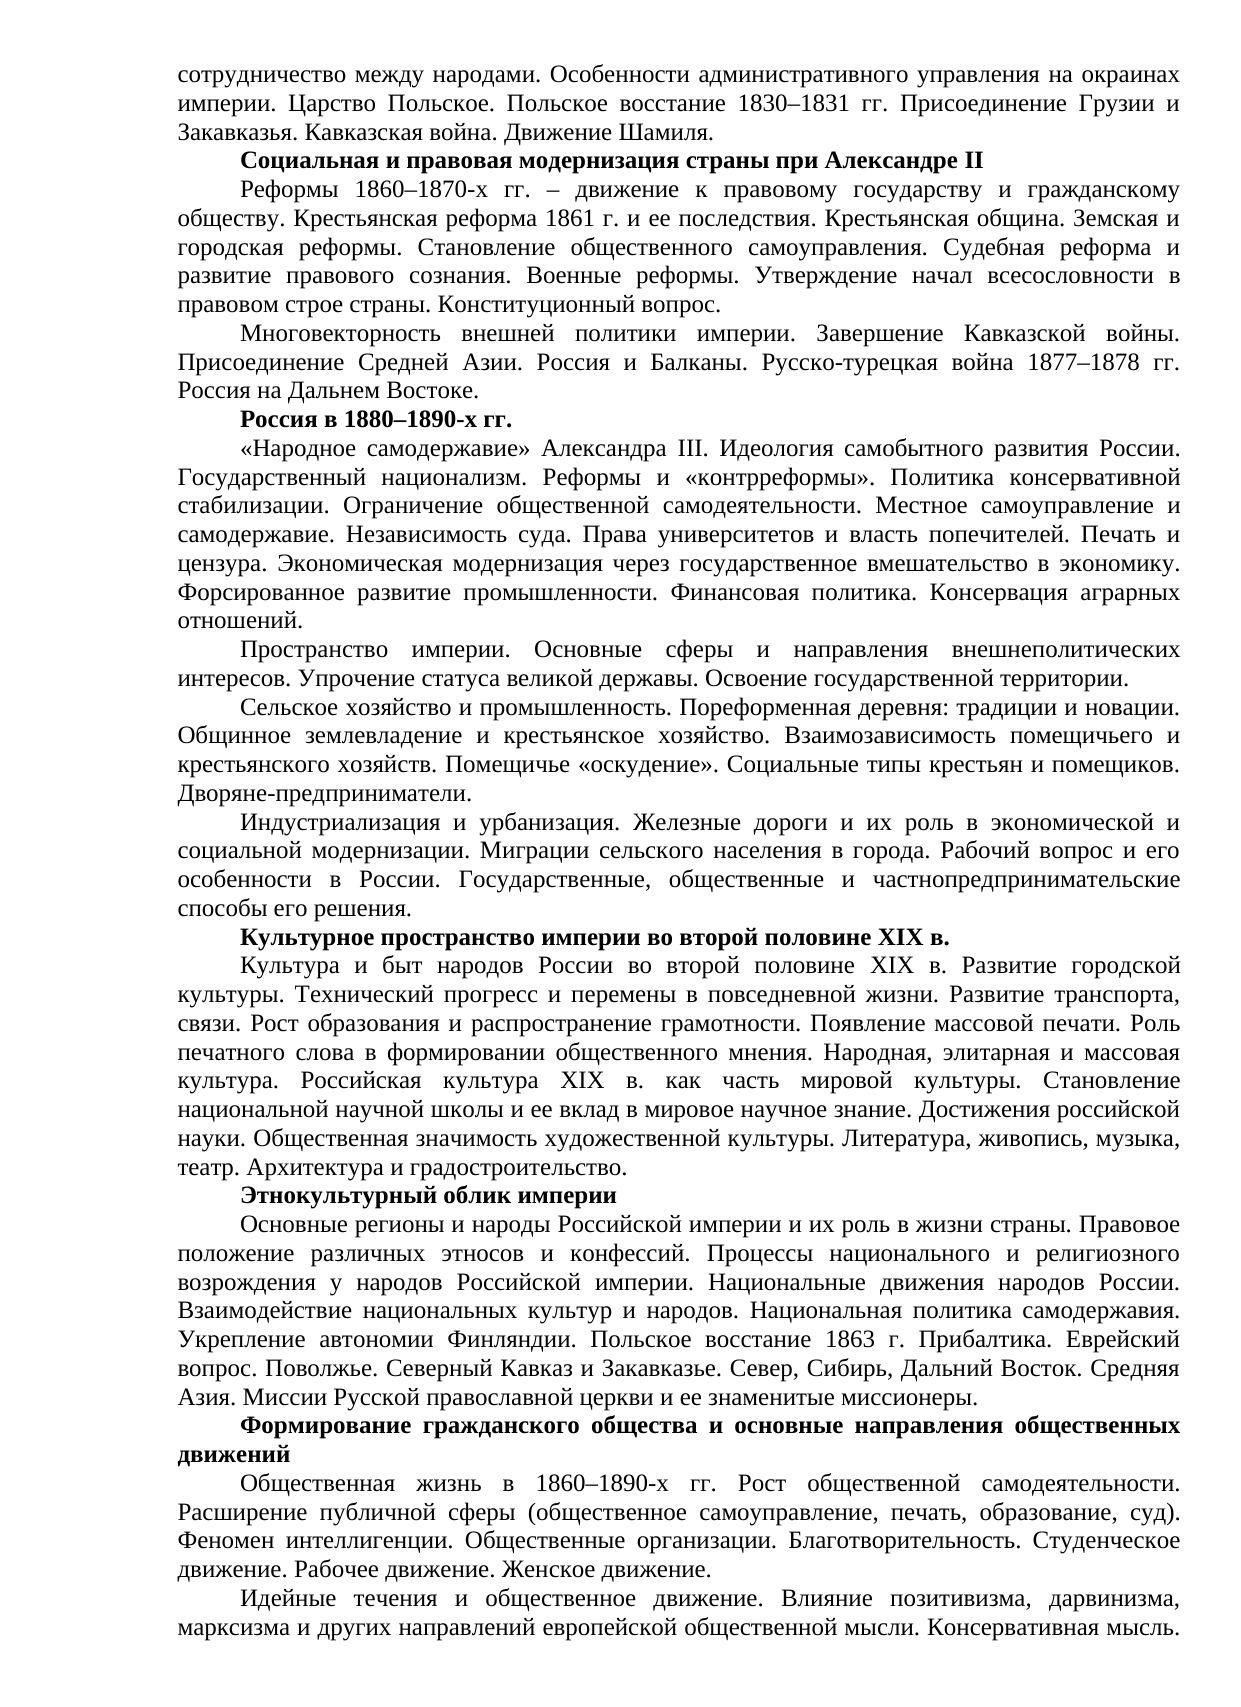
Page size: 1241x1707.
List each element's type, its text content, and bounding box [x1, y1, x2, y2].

text Этнокультурный облик империи [177, 1180, 1181, 1209]
text Культура и быт народов России во второй половине XIX в. Развитие городской культуры. Технический прогресс и перемены в повседневной жизни. Развитие транспорта, связи. Рост образования и распространение грамотности. Появление массовой печати. Роль печатного слова в формировании общественного мнения. Народная, элитарная и массовая культура. Российская культура XIX в. как часть мировой культуры. Становление национальной научной школы и ее вклад в мировое научное знание. Достижения российской науки. Общественная значимость художественной культуры. Литература, живопись, музыка, театр. Архитектура и градостроительство. [177, 950, 1181, 1180]
text Индустриализация и урбанизация. Железные дороги и их роль в экономической и социальной модернизации. Миграции сельского населения в города. Рабочий вопрос и его особенности в России. Государственные, общественные и частнопредпринимательские способы его решения. [177, 807, 1181, 922]
text Россия в 1880–1890-х гг. [177, 404, 1181, 433]
text Формирование гражданского общества и основные направления общественных движений [177, 1410, 1181, 1468]
text Сельское хозяйство и промышленность. Пореформенная деревня: традиции и новации. Общинное землевладение и крестьянское хозяйство. Взаимозависимость помещичьего и крестьянского хозяйств. Помещичье «оскудение». Социальные типы крестьян и помещиков. Дворяне-предприниматели. [177, 692, 1181, 807]
text Общественная жизнь в 1860–1890-х гг. Рост общественной самодеятельности. Расширение публичной сферы (общественное самоуправление, печать, образование, суд). Феномен интеллигенции. Общественные организации. Благотворительность. Студенческое движение. Рабочее движение. Женское движение. [177, 1468, 1181, 1583]
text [177, 1583, 1181, 1640]
text Пространство империи. Основные сферы и направления внешнеполитических интересов. Упрочение статуса великой державы. Освоение государственной территории. [177, 634, 1181, 692]
text «Народное самодержавие» Александра III. Идеология самобытного развития России. Государственный национализм. Реформы и «контрреформы». Политика консервативной стабилизации. Ограничение общественной самодеятельности. Местное самоуправление и самодержавие. Независимость суда. Права университетов и власть попечителей. Печать и цензура. Экономическая модернизация через государственное вмешательство в экономику. Форсированное развитие промышленности. Финансовая политика. Консервация аграрных отношений. [177, 433, 1181, 634]
text Культурное пространство империи во второй половине XIX в. [177, 922, 1181, 950]
text Реформы 1860–1870-х гг. – движение к правовому государству и гражданскому обществу. Крестьянская реформа 1861 г. и ее последствия. Крестьянская община. Земская и городская реформы. Становление общественного самоуправления. Судебная реформа и развитие правового сознания. Военные реформы. Утверждение начал всесословности в правовом строе страны. Конституционный вопрос. [177, 174, 1181, 318]
text Многовекторность внешней политики империи. Завершение Кавказской войны. Присоединение Средней Азии. Россия и Балканы. Русско-турецкая война 1877–1878 гг. Россия на Дальнем Востоке. [177, 318, 1181, 404]
text Социальная и правовая модернизация страны при Александре II [177, 145, 1181, 174]
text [177, 59, 1181, 145]
text Основные регионы и народы Российской империи и их роль в жизни страны. Правовое положение различных этносов и конфессий. Процессы национального и религиозного возрождения у народов Российской империи. Национальные движения народов России. Взаимодействие национальных культур и народов. Национальная политика самодержавия. Укрепление автономии Финляндии. Польское восстание 1863 г. Прибалтика. Еврейский вопрос. Поволжье. Северный Кавказ и Закавказье. Север, Сибирь, Дальний Восток. Средняя Азия. Миссии Русской православной церкви и ее знаменитые миссионеры. [177, 1209, 1181, 1410]
